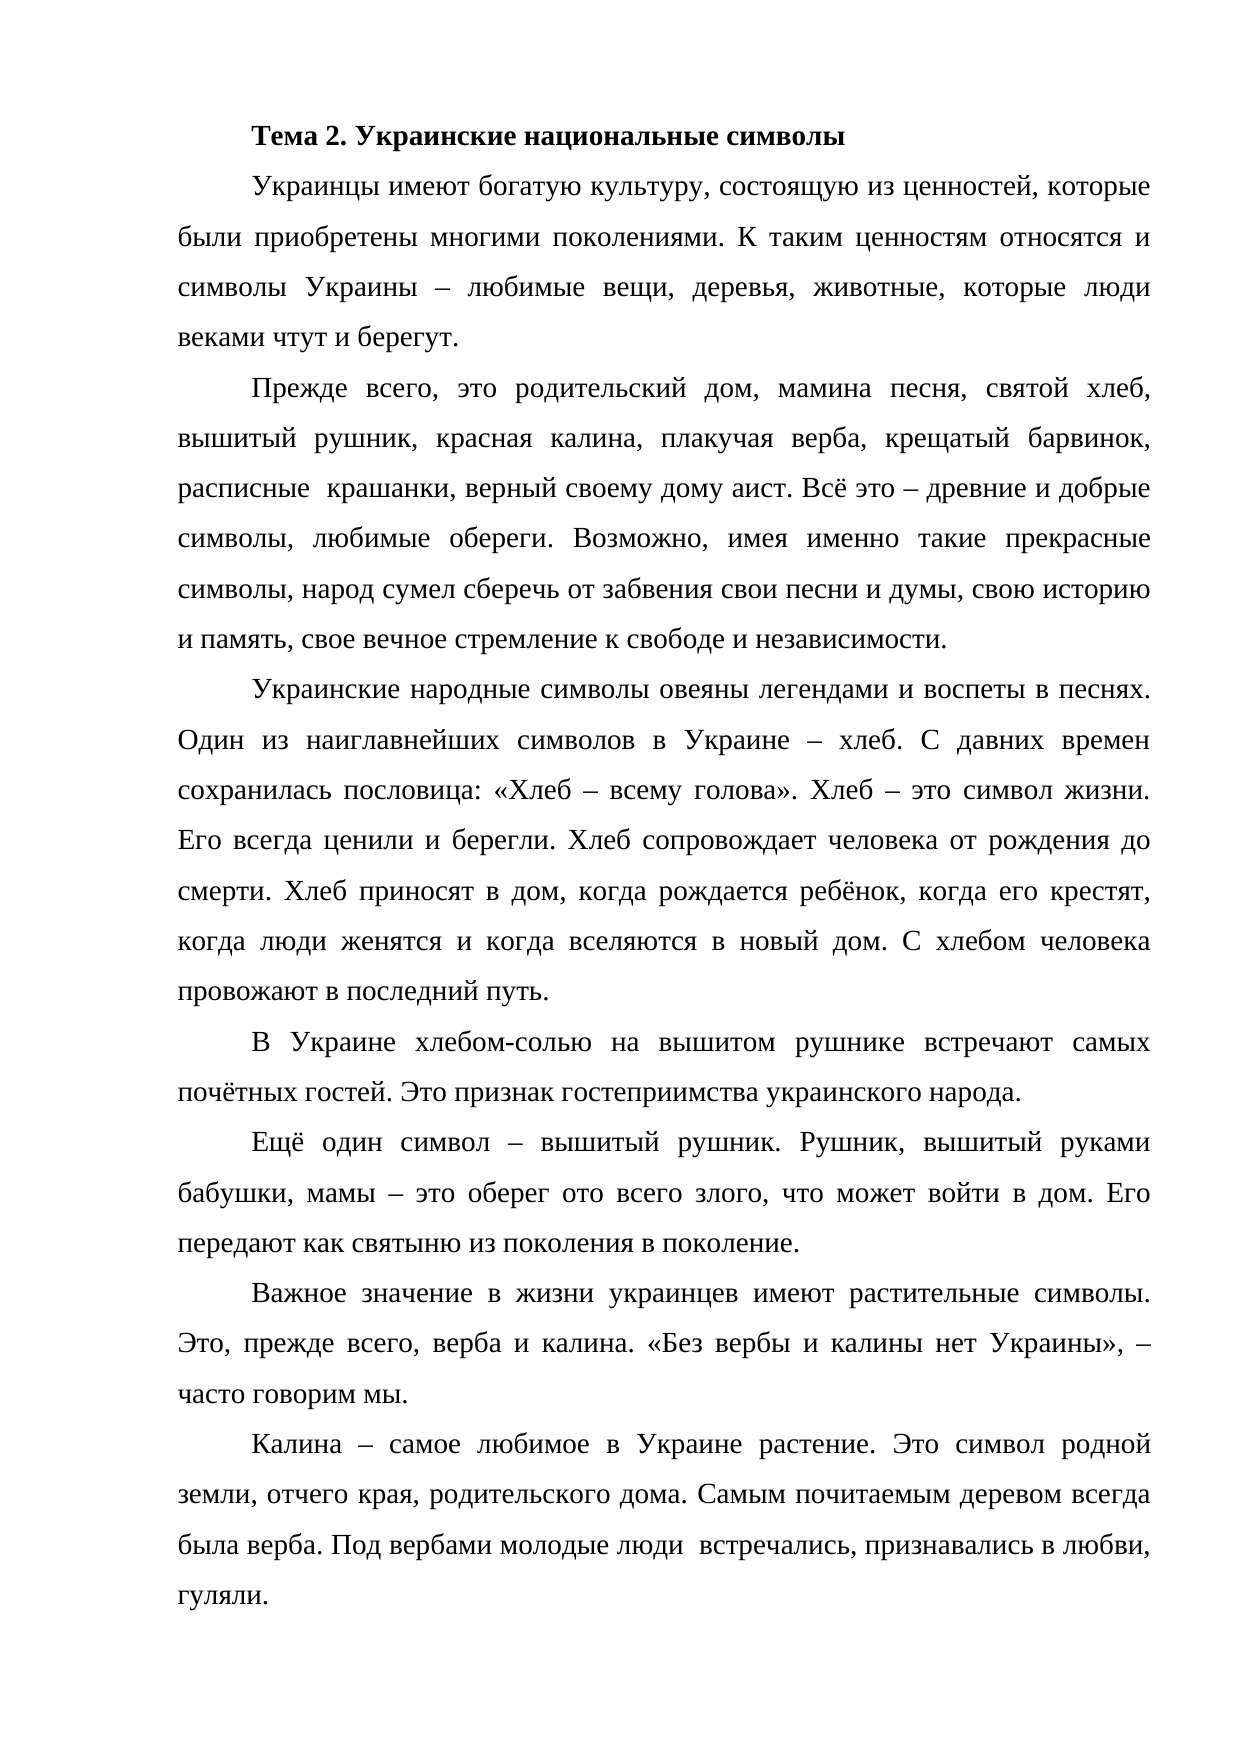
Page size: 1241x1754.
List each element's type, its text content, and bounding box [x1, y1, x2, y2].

text Украинцы имеют богатую культуру, состоящую из ценностей, которые были приобретены многими поколениями. К таким ценностям относятся и символы Украины – любимые вещи, деревья, животные, которые люди веками чтут и берегут. [177, 168, 1152, 353]
text Ещё один символ – вышитый рушник. Рушник, вышитый руками бабушки, мамы – это оберег ото всего злого, что может войти в дом. Его передают как святыню из поколения в поколение. [177, 1124, 1152, 1258]
text Тема 2. Украинские национальные символы [177, 118, 1152, 152]
text Украинские народные символы овеяны легендами и воспеты в песнях. Один из наиглавнейших символов в Украине – хлеб. С давних времен сохранилась пословица: «Хлеб – всему голова». Хлеб – это символ жизни. Его всегда ценили и берегли. Хлеб сопровождает человека от рождения до смерти. Хлеб приносят в дом, когда рождается ребёнок, когда его крестят, когда люди женятся и когда вселяются в новый дом. С хлебом человека провожают в последний путь. [177, 672, 1152, 1007]
text Калина – самое любимое в Украине растение. Это символ родной земли, отчего края, родительского дома. Самым почитаемым деревом всегда была верба. Под вербами молодые люди встречались, признавались в любви, гуляли. [177, 1426, 1152, 1611]
text Важное значение в жизни украинцев имеют растительные символы. Это, прежде всего, верба и калина. «Без вербы и калины нет Украины», – часто говорим мы. [177, 1275, 1152, 1409]
text В Украине хлебом-солью на вышитом рушнике встречают самых почётных гостей. Это признак гостеприимства украинского народа. [177, 1024, 1152, 1108]
text Прежде всего, это родительский дом, мамина песня, святой хлеб, вышитый рушник, красная калина, плакучая верба, крещатый барвинок, расписные крашанки, верный своему дому аист. Всё это – древние и добрые символы, любимые обереги. Возможно, имея именно такие прекрасные символы, народ сумел сберечь от забвения свои песни и думы, свою историю и память, свое вечное стремление к свободе и независимости. [177, 370, 1152, 655]
